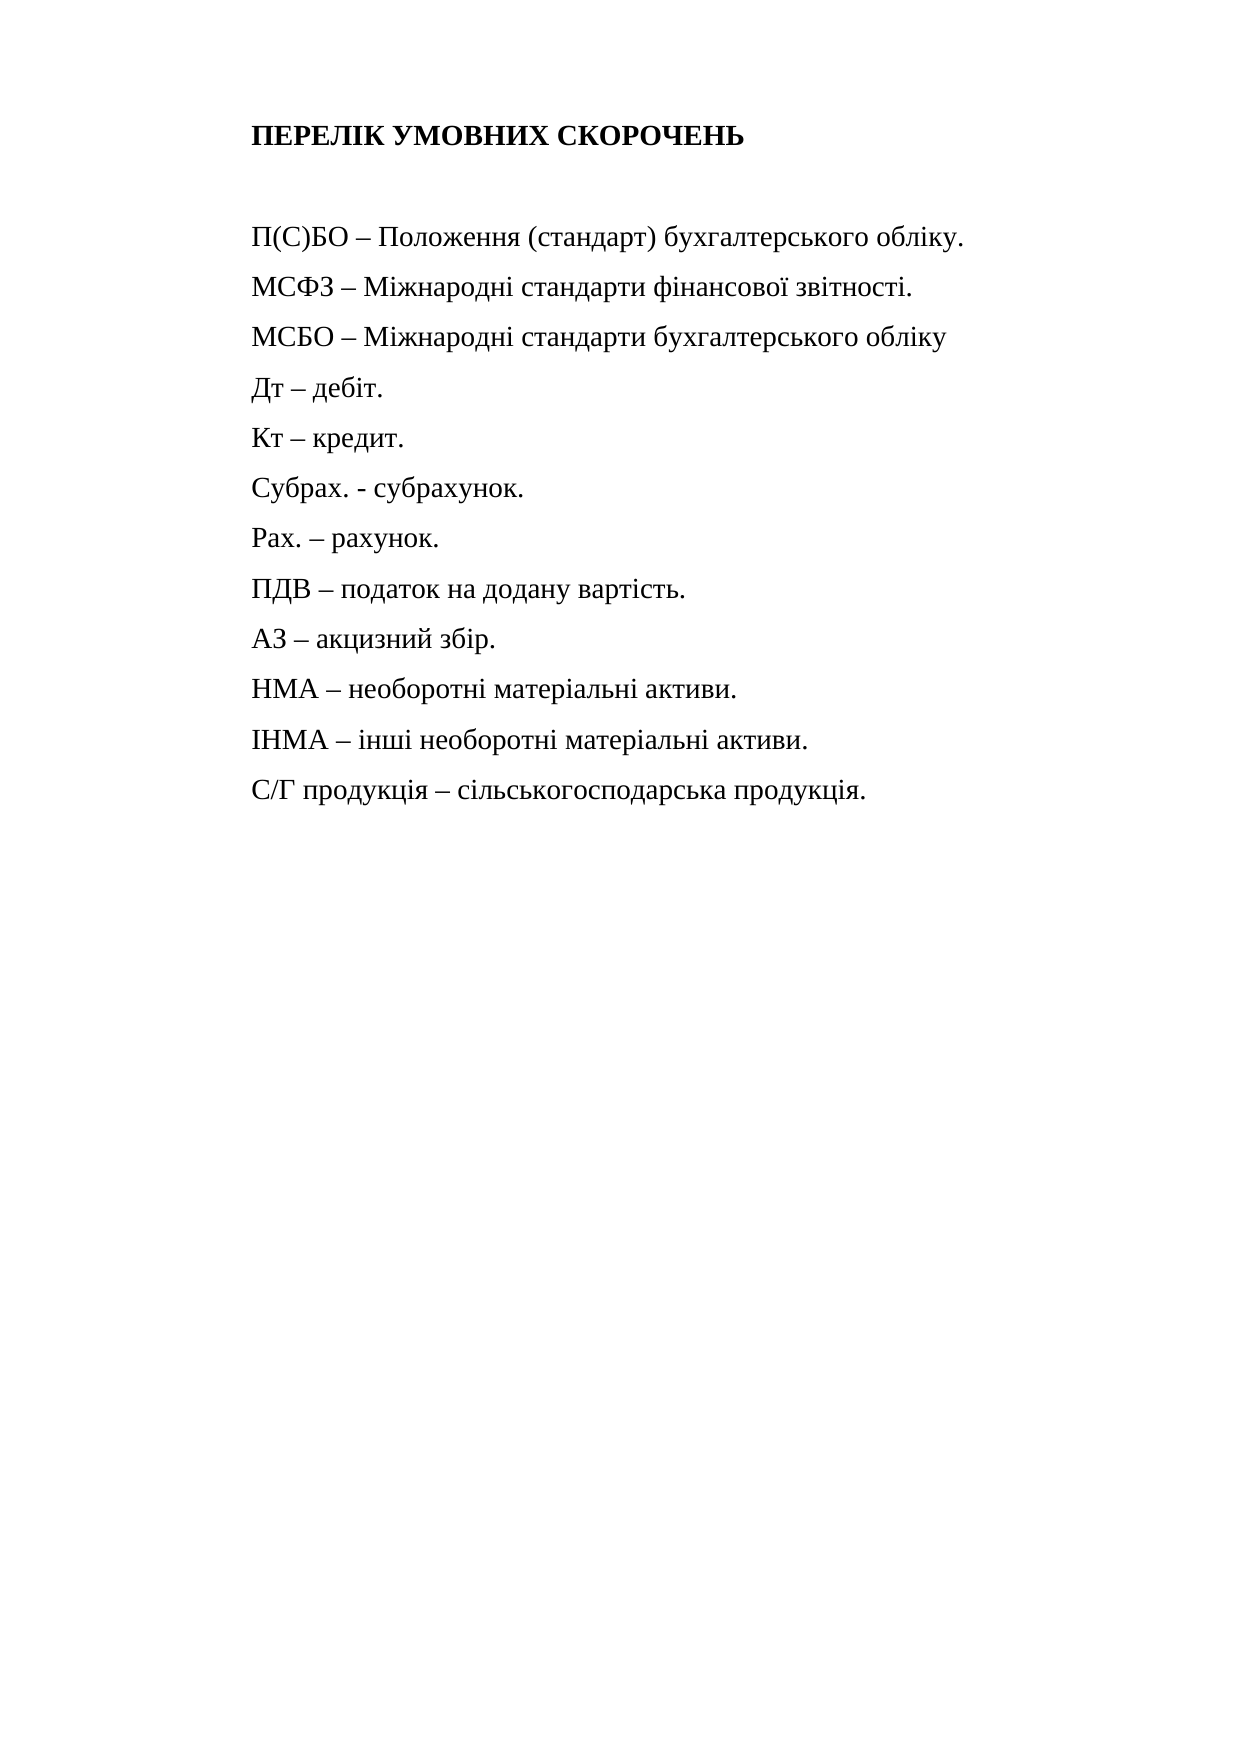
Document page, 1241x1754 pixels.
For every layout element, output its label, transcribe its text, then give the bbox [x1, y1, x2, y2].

text МСФЗ – Міжнародні стандарти фінансової звітності. [177, 269, 1152, 303]
text Субрах. - субрахунок. [177, 470, 1152, 504]
text ПДВ – податок на додану вартість. [177, 571, 1152, 604]
text С/Г продукція – сільськогосподарська продукція. [177, 772, 1152, 806]
text НМА – необоротні матеріальні активи. [177, 672, 1152, 705]
text ІНМА – інші необоротні матеріальні активи. [177, 722, 1152, 755]
text АЗ – акцизний збір. [177, 621, 1152, 655]
text Рах. – рахунок. [177, 521, 1152, 554]
text ПЕРЕЛІК УМОВНИХ СКОРОЧЕНЬ [177, 118, 1152, 152]
text Кт – кредит. [177, 420, 1152, 453]
text МСБО – Міжнародні стандарти бухгалтерського обліку [177, 319, 1152, 353]
text П(С)БО – Положення (стандарт) бухгалтерського обліку. [177, 219, 1152, 252]
text Дт – дебіт. [177, 370, 1152, 403]
